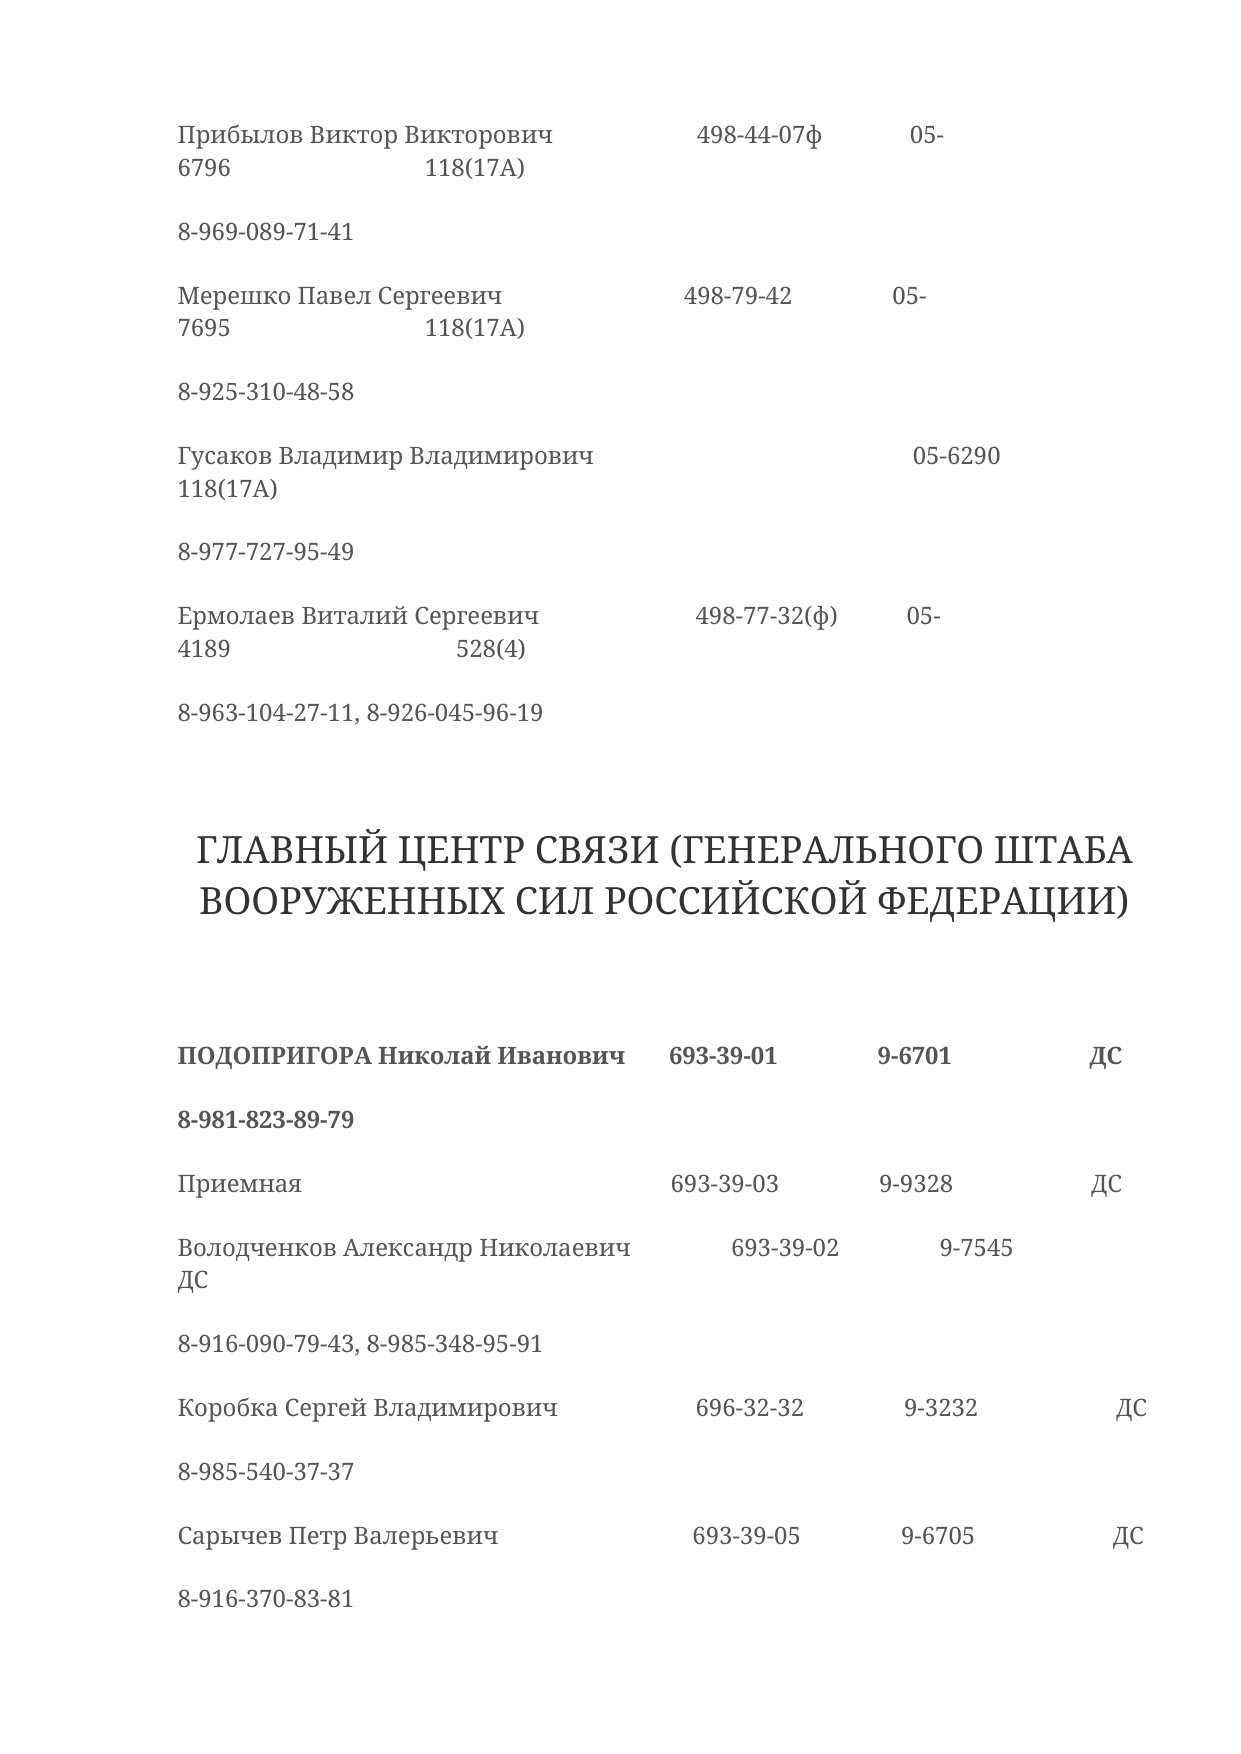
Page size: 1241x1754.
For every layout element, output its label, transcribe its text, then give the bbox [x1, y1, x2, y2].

text ГЛАВНЫЙ ЦЕНТР СВЯЗИ (ГЕНЕРАЛЬНОГО ШТАБА ВООРУЖЕННЫХ СИЛ РОССИЙСКОЙ ФЕДЕРАЦИИ) [177, 823, 1152, 925]
text Прибылов Виктор Викторович 498-44-07ф 05-6796 118(17А) [177, 118, 1152, 183]
text Коробка Сергей Владимирович 696-32-32 9-3232 ДС [177, 1391, 1152, 1423]
text 8-977-727-95-49 [177, 535, 1152, 568]
text Гусаков Владимир Владимирович 05-6290 118(17А) [177, 439, 1152, 504]
text Володченков Александр Николаевич 693-39-02 9-7545 ДС [177, 1230, 1152, 1296]
text 8-985-540-37-37 [177, 1454, 1152, 1487]
text 8-981-823-89-79 [177, 1103, 1152, 1135]
text ПОДОПРИГОРА Николай Иванович 693-39-01 9-6701 ДС [177, 1039, 1152, 1071]
text 8-916-370-83-81 [177, 1582, 1152, 1615]
text Ермолаев Виталий Сергеевич 498-77-32(ф) 05-4189 528(4) [177, 599, 1152, 664]
text Сарычев Петр Валерьевич 693-39-05 9-6705 ДС [177, 1518, 1152, 1551]
text 8-916-090-79-43, 8-985-348-95-91 [177, 1327, 1152, 1359]
text Приемная 693-39-03 9-9328 ДС [177, 1167, 1152, 1199]
text 8-969-089-71-41 [177, 214, 1152, 247]
text 8-925-310-48-58 [177, 375, 1152, 407]
text Мерешко Павел Сергеевич 498-79-42 05-7695 118(17А) [177, 278, 1152, 344]
text 8-963-104-27-11, 8-926-045-96-19 [177, 696, 1152, 728]
